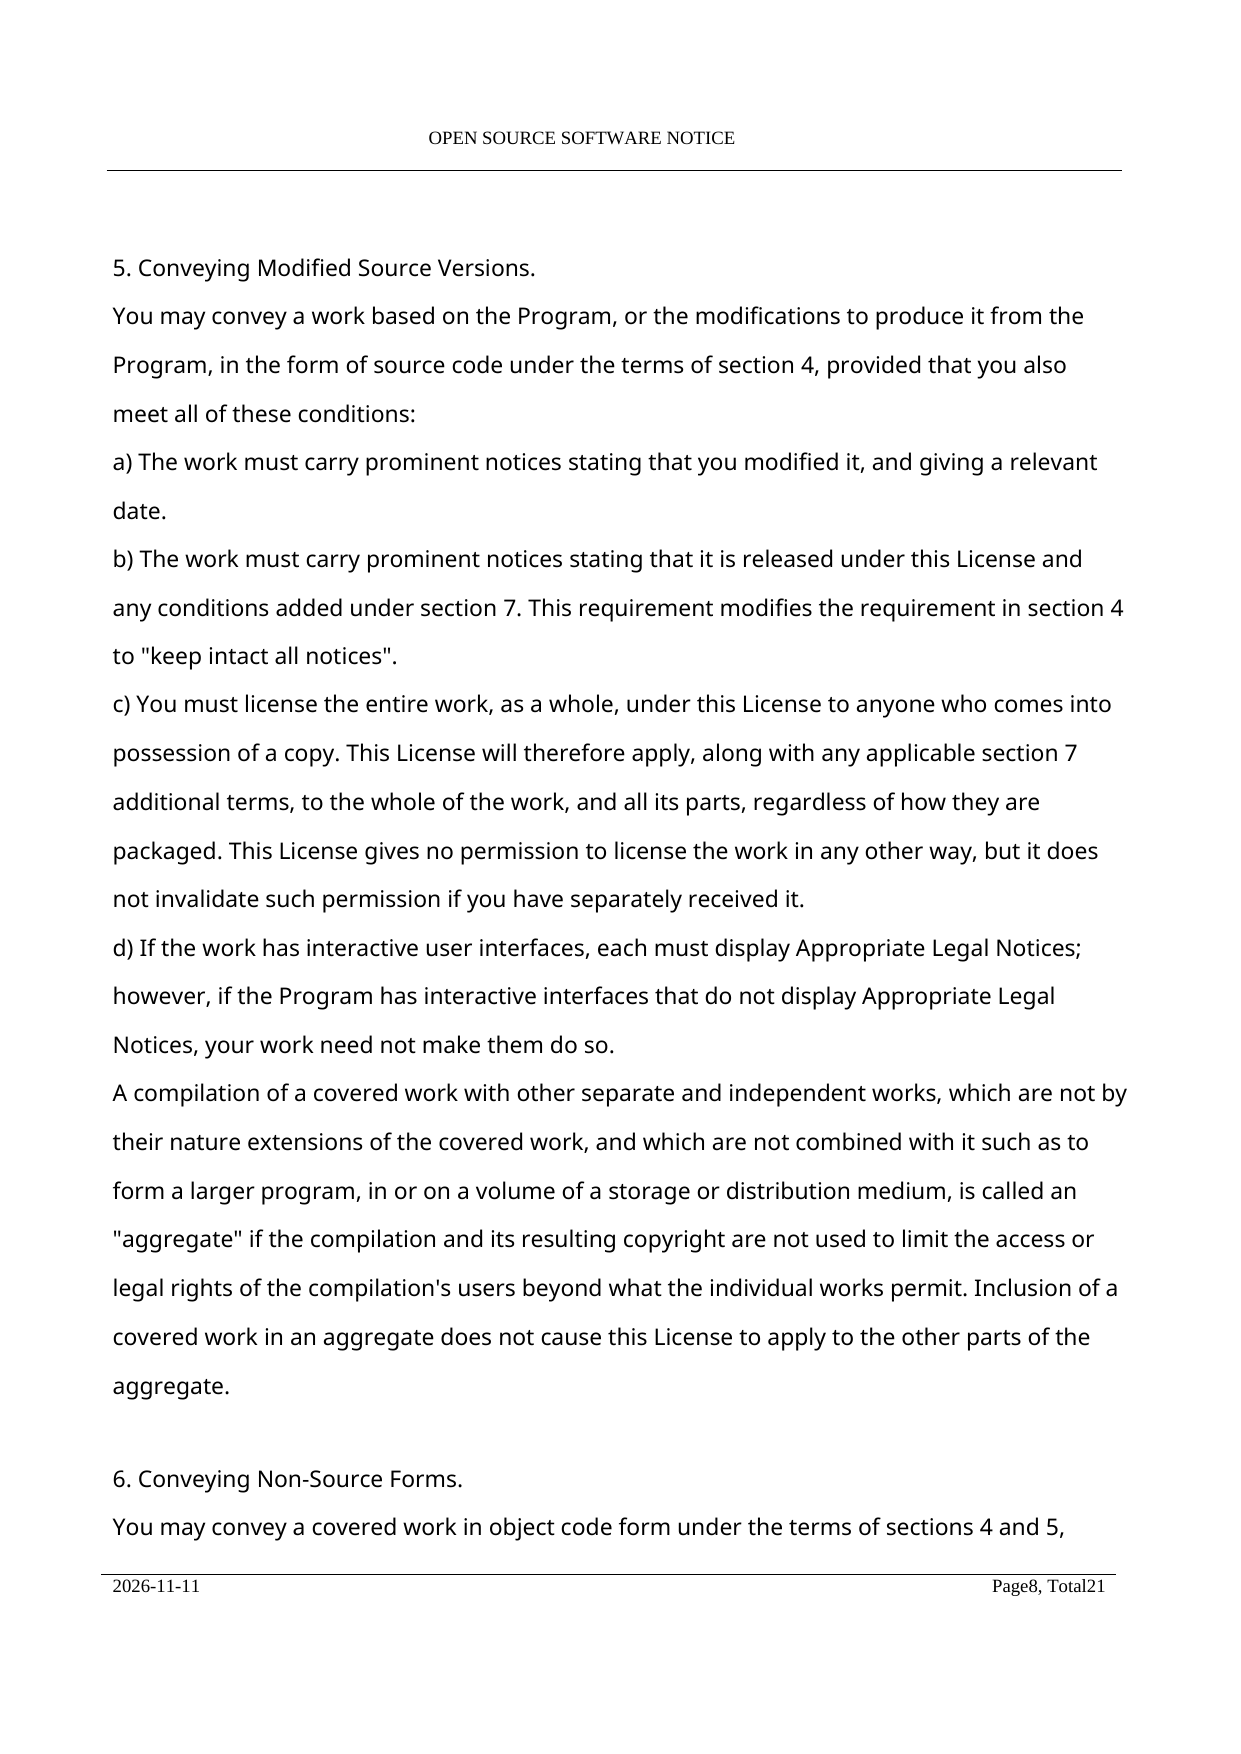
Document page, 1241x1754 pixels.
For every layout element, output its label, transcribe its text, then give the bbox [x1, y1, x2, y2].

text You may convey a work based on the Program, or the modifications to produce it from the Program, in the form of source code under the terms of section 4, provided that you also meet all of these conditions: [112, 299, 1128, 429]
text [112, 1510, 1128, 1543]
text a) The work must carry prominent notices stating that you modified it, and giving a relevant date. [112, 445, 1128, 526]
text 5. Conveying Modified Source Versions. [112, 251, 1128, 284]
text d) If the work has interactive user interfaces, each must display Appropriate Legal Notices; however, if the Program has interactive interfaces that do not display Appropriate Legal Notices, your work need not make them do so. [112, 931, 1128, 1061]
text 6. Conveying Non-Source Forms. [112, 1462, 1128, 1495]
text c) You must license the entire work, as a whole, under this License to anyone who comes into possession of a copy. This License will therefore apply, along with any applicable section 7 additional terms, to the whole of the work, and all its parts, regardless of how they are packaged. This License gives no permission to license the work in any other way, but it does not invalidate such permission if you have separately received it. [112, 688, 1128, 915]
text A compilation of a covered work with other separate and independent works, which are not by their nature extensions of the covered work, and which are not combined with it such as to form a larger program, in or on a volume of a storage or distribution medium, is called an "aggregate" if the compilation and its resulting copyright are not used to limit the access or legal rights of the compilation's users beyond what the individual works permit. Inclusion of a covered work in an aggregate does not cause this License to apply to the other parts of the aggregate. [112, 1076, 1128, 1401]
text b) The work must carry prominent notices stating that it is released under this License and any conditions added under section 7. This requirement modifies the requirement in section 4 to "keep intact all notices". [112, 542, 1128, 672]
